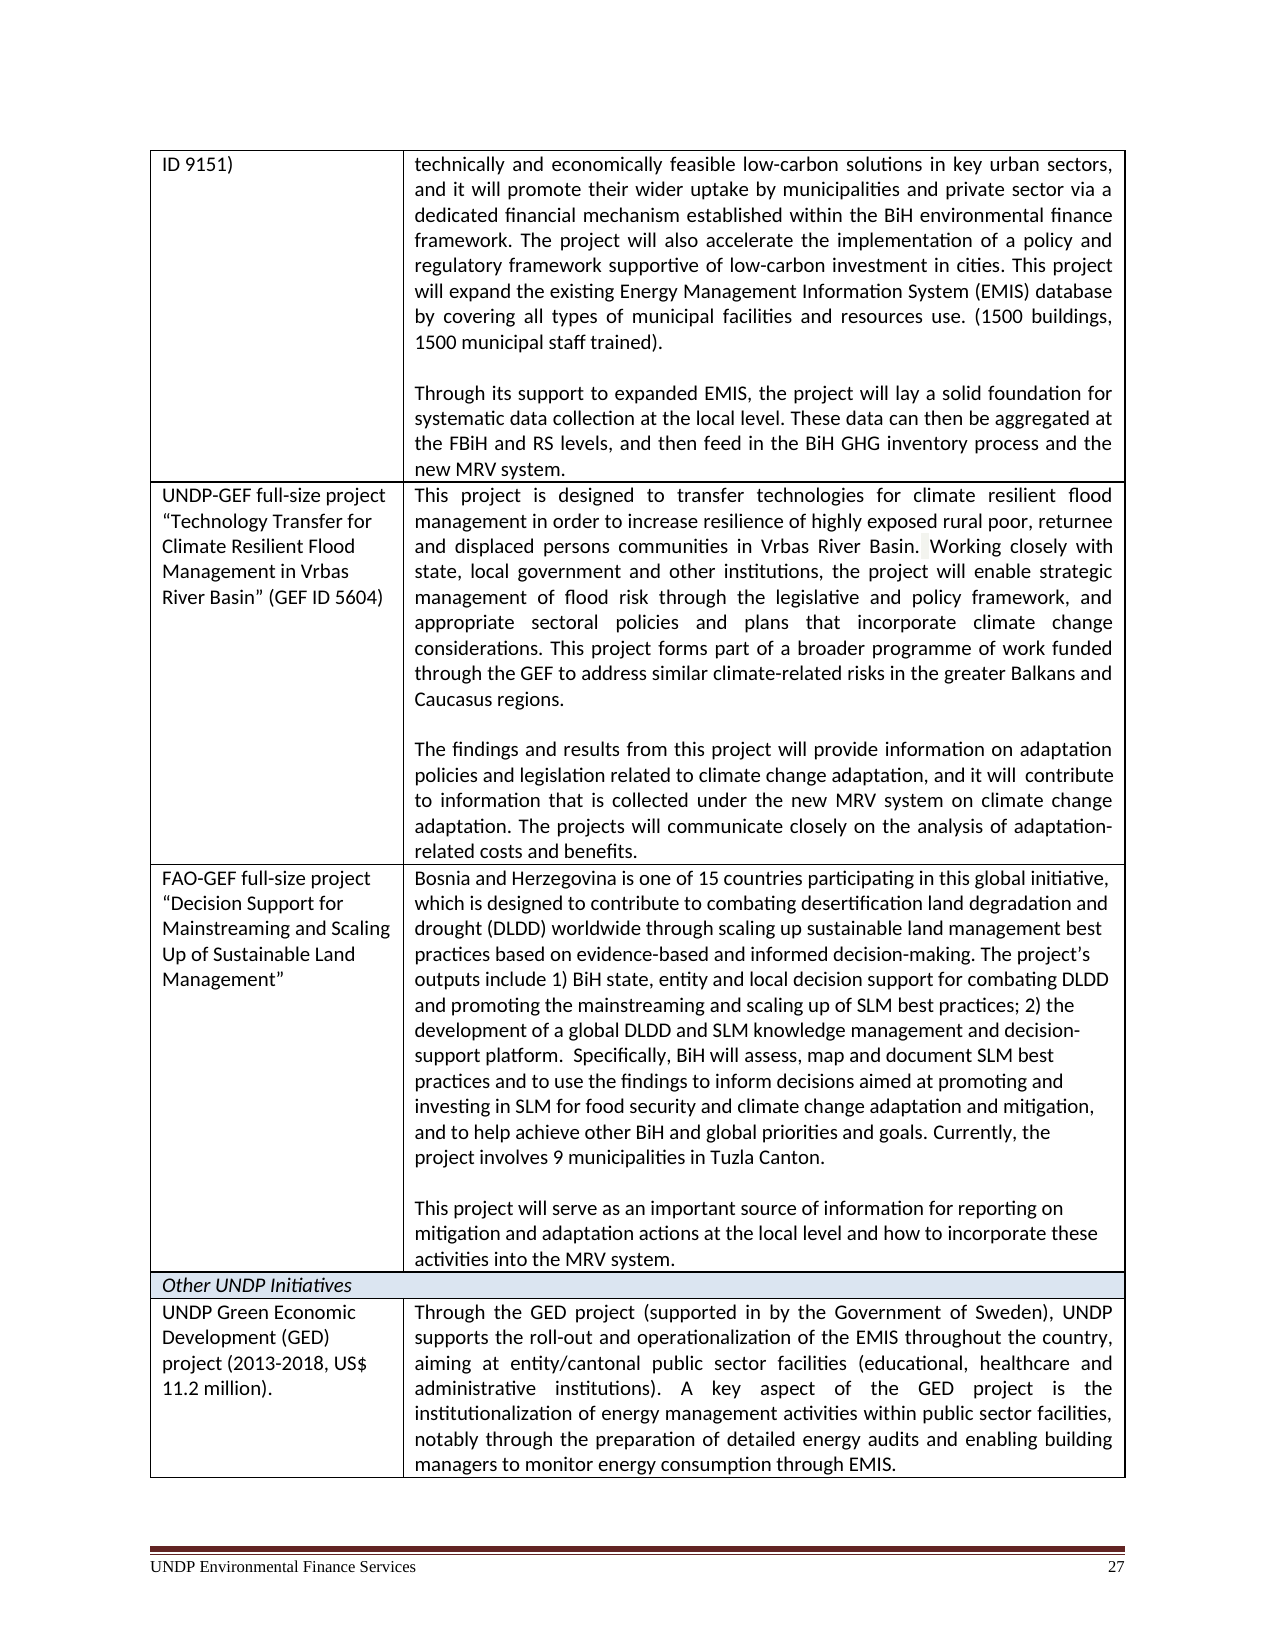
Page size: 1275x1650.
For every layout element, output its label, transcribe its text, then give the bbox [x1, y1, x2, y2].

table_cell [404, 151, 1124, 481]
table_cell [151, 151, 403, 481]
table_cell This project is designed to transfer technologies for climate resilient flood management in order to increase resilience of highly exposed rural poor, returnee and displaced persons communities in Vrbas River Basin. Working closely with state, local government and other institutions, the project will enable strategic management of flood risk through the legislative and policy framework, and appropriate sectoral policies and plans that incorporate climate change considerations. This project forms part of a broader programme of work funded through the GEF to address similar climate-related risks in the greater Balkans and Caucasus regions. The findings and results from this project will provide information on adaptation policies and legislation related to climate change adaptation, and it will contribute to information that is collected under the new MRV system on climate change adaptation. The projects will communicate closely on the analysis of adaptation-related costs and benefits. [404, 483, 1124, 864]
table_cell FAO-GEF full-size project “Decision Support for Mainstreaming and Scaling Up of Sustainable Land Management” [151, 865, 403, 1271]
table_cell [404, 1299, 1124, 1477]
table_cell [151, 1299, 403, 1477]
table_cell Other UNDP Initiatives [151, 1273, 1124, 1298]
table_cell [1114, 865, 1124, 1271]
table_cell UNDP-GEF full-size project “Technology Transfer for Climate Resilient Flood Management in Vrbas River Basin” (GEF ID 5604) [151, 483, 403, 864]
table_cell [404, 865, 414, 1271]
